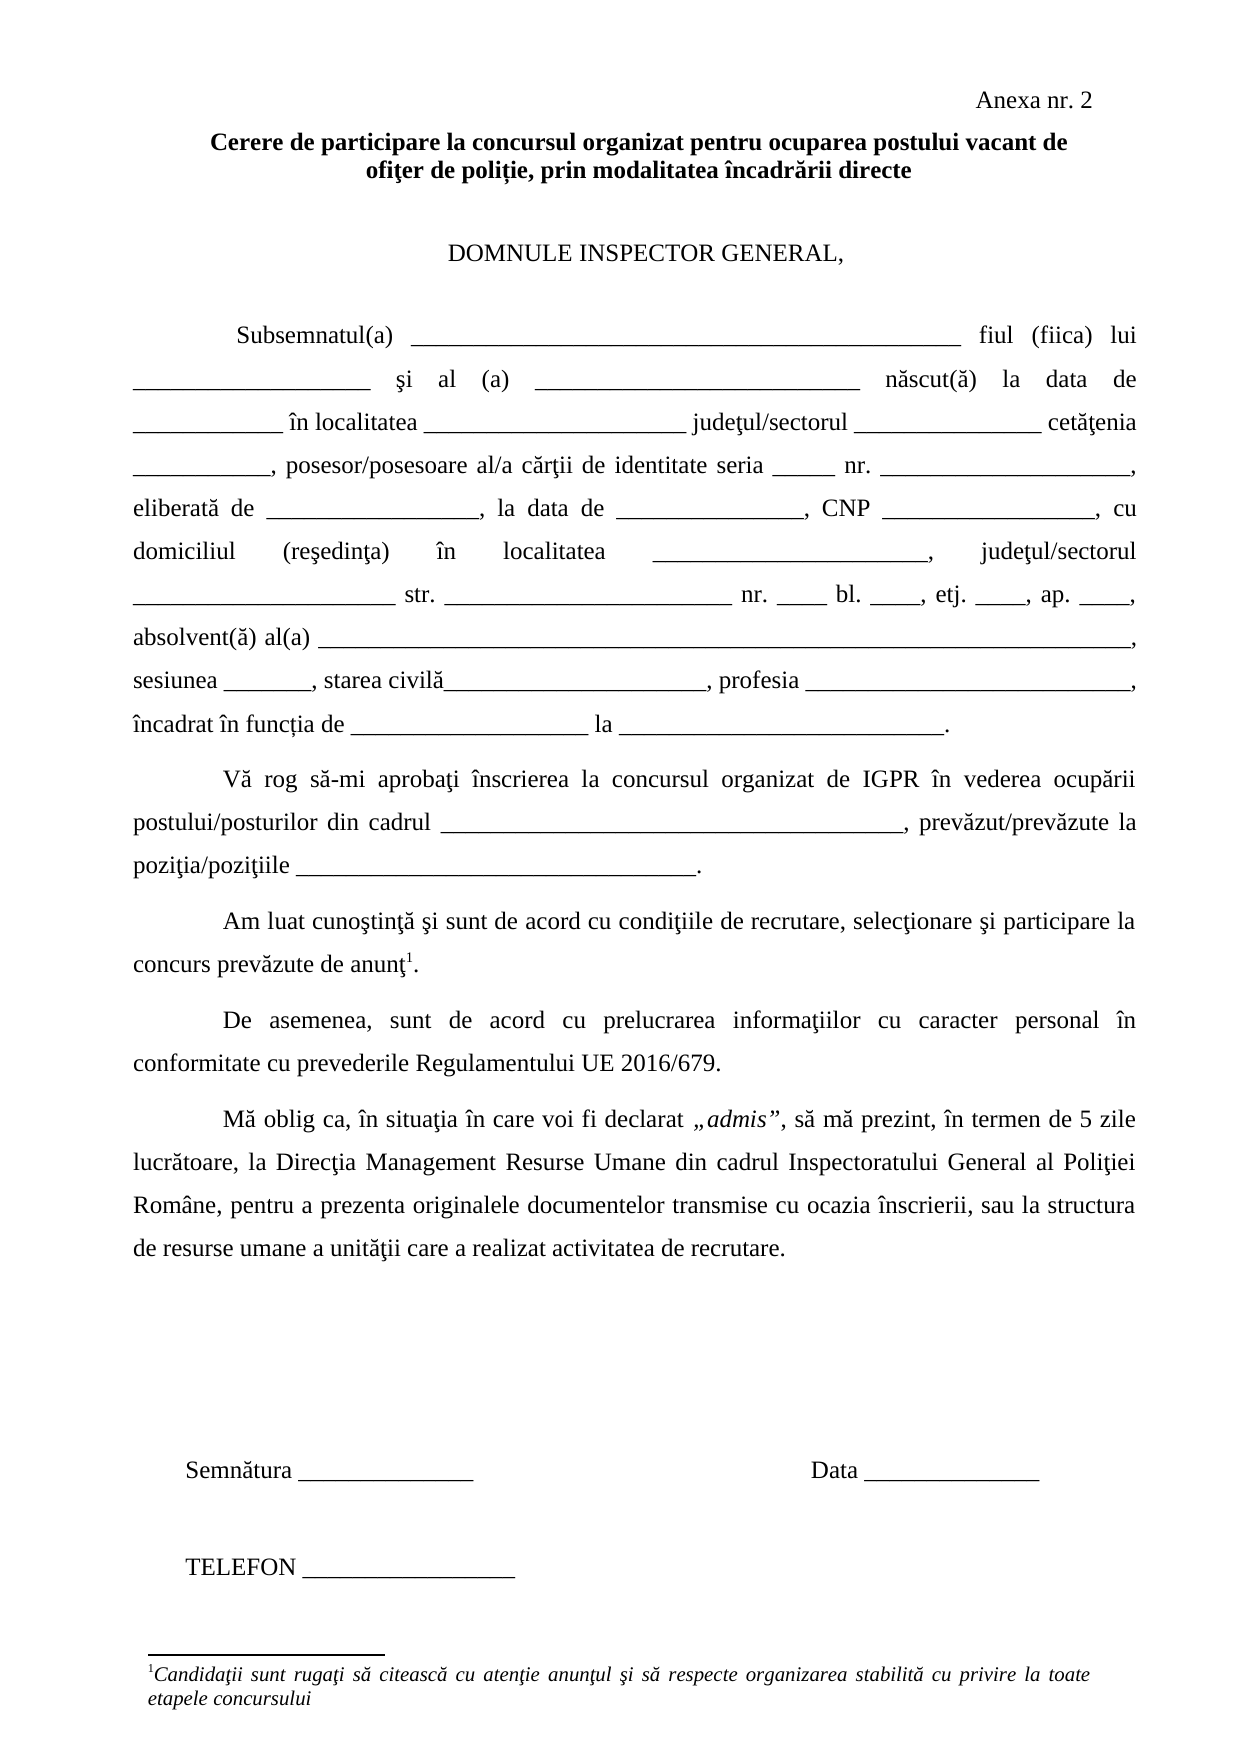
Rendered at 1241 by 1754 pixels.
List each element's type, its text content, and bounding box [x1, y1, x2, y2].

text Am luat cunoştinţă şi sunt de acord cu condiţiile de recrutare, selecţionare şi participare la concurs prevăzute de anunţ. [133, 906, 1137, 978]
text DOMNULE INSPECTOR GENERAL, [448, 238, 1093, 267]
text Anexa nr. 2 [148, 86, 1093, 114]
text Subsemnatul(a) ____________________________________________ fiul (fiica) lui ___________________ şi al (a) __________________________ născut(ă) la data de ____________ în localitatea _____________________ judeţul/sectorul _______________ cetăţenia ___________, posesor/posesoare al/a cărţii de identitate seria _____ nr. ____________________, eliberată de _________________, la data de _______________, CNP _________________, cu domiciliul (reşedinţa) în localitatea ______________________, judeţul/sectorul _____________________ str. _______________________ nr. ____ bl. ____, etj. ____, ap. ____, absolvent(ă) al(a) _________________________________________________________________, sesiunea _______, starea civilă_____________________, profesia __________________________, încadrat în funcția de ___________________ la __________________________. [133, 321, 1137, 737]
text TELEFON _________________ [185, 1552, 1093, 1581]
text De asemenea, sunt de acord cu prelucrarea informaţiilor cu caracter personal în conformitate cu prevederile Regulamentului UE 2016/679. [133, 1005, 1137, 1077]
text Mă oblig ca, în situaţia în care voi fi declarat „admis”, să mă prezint, în termen de 5 zile lucrătoare, la Direcţia Management Resurse Umane din cadrul Inspectoratului General al Poliţiei Române, pentru a prezenta originalele documentelor transmise cu ocazia înscrierii, sau la structura de resurse umane a unităţii care a realizat activitatea de recrutare. [133, 1104, 1137, 1262]
text Semnătura ______________ Data ______________ [185, 1456, 1093, 1484]
text Vă rog să-mi aprobaţi înscrierea la concursul organizat de IGPR în vederea ocupării postului/posturilor din cadrul _____________________________________, prevăzut/prevăzute la poziţia/poziţiile ________________________________. [133, 764, 1137, 879]
text Cerere de participare la concursul organizat pentru ocuparea postului vacant de ofiţer de poliție, prin modalitatea încadrării directe [185, 127, 1093, 184]
